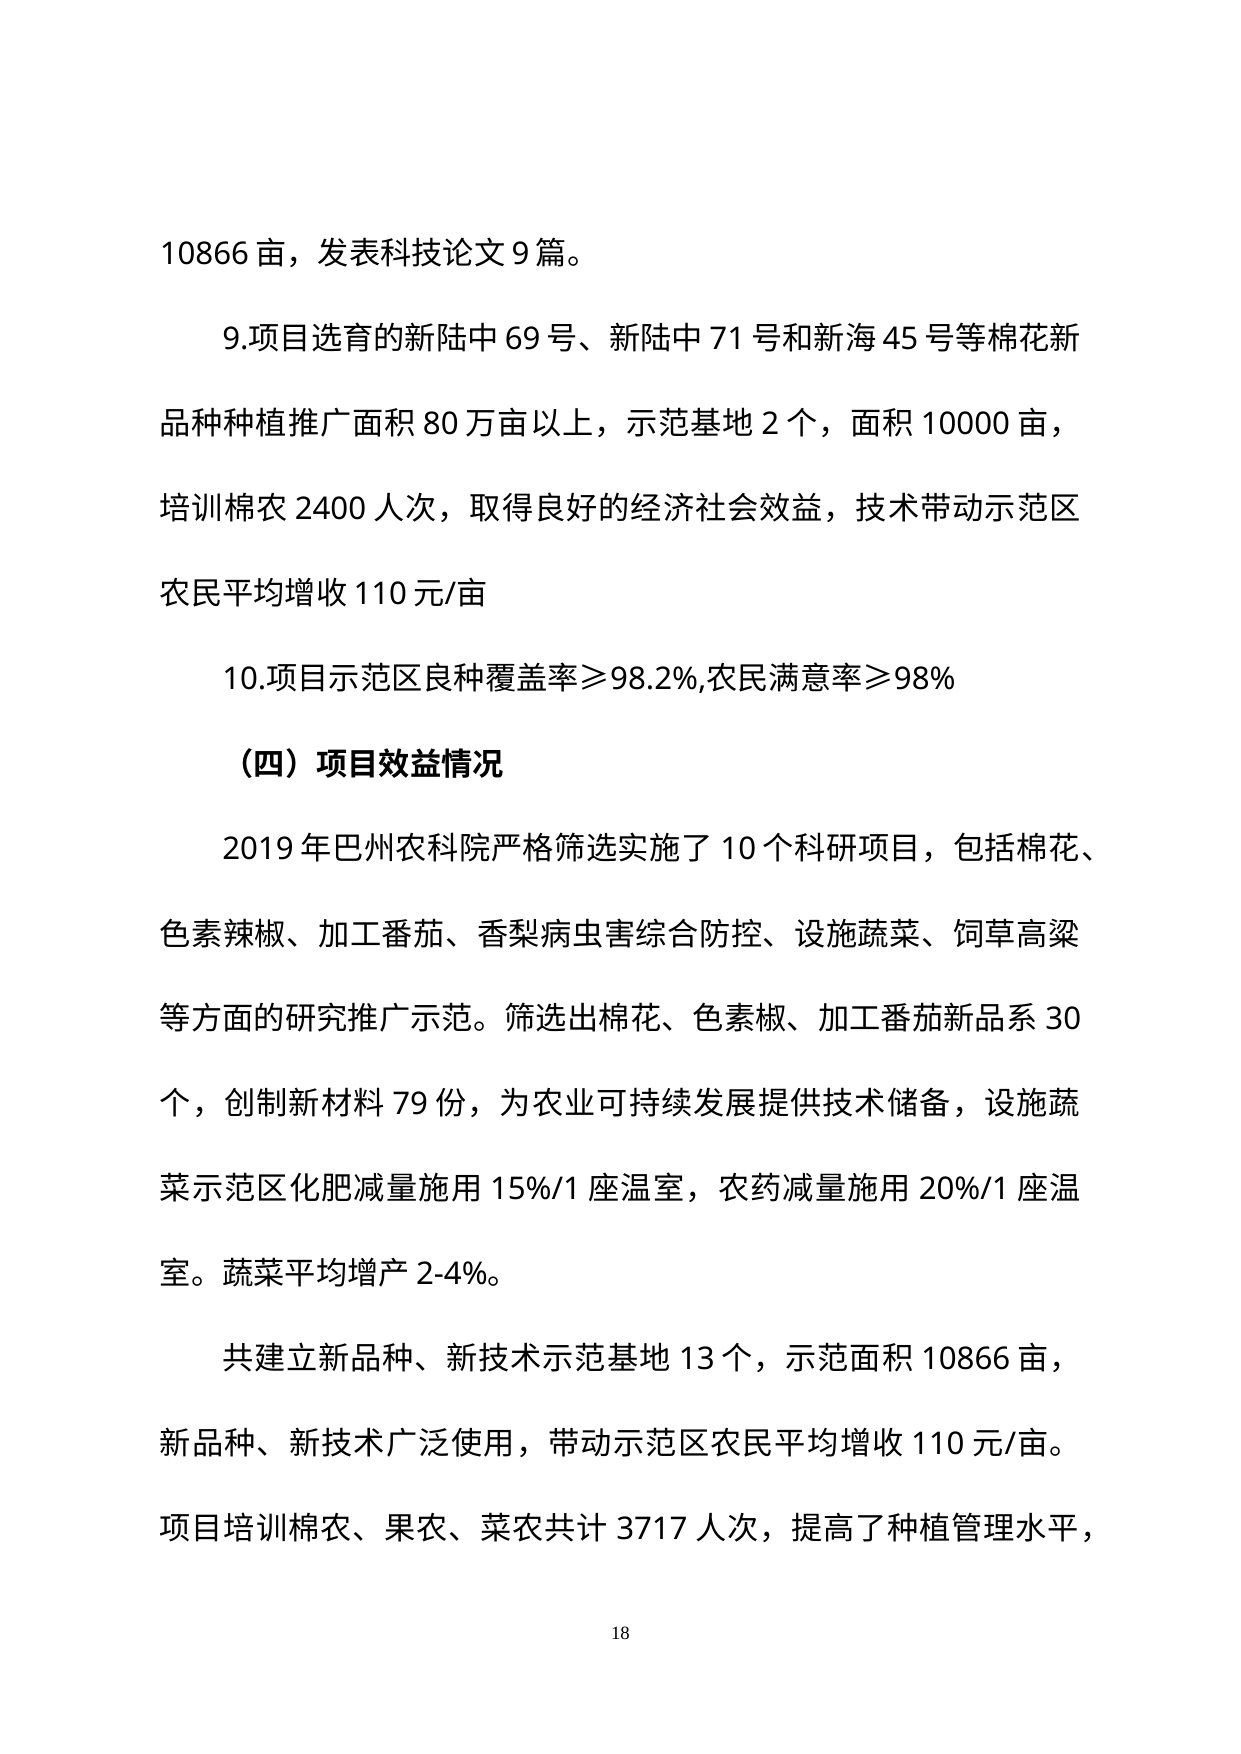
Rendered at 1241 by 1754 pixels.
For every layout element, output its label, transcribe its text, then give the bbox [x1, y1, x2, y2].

text 2019年巴州农科院严格筛选实施了10个科研项目，包括棉花、色素辣椒、加工番茄、香梨病虫害综合防控、设施蔬菜、饲草高粱等方面的研究推广示范。筛选出棉花、色素椒、加工番茄新品系30个，创制新材料79份，为农业可持续发展提供技术储备，设施蔬菜示范区化肥减量施用15%/1座温室，农药减量施用20%/1座温室。蔬菜平均增产2-4%。 [159, 804, 1081, 1314]
text 10.项目示范区良种覆盖率≥98.2%,农民满意率≥98% [159, 634, 1081, 719]
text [159, 209, 1081, 294]
text 9.项目选育的新陆中69号、新陆中71号和新海45号等棉花新品种种植推广面积80万亩以上，示范基地2个，面积10000亩，培训棉农2400人次，取得良好的经济社会效益，技术带动示范区农民平均增收110元/亩 [159, 294, 1081, 634]
text （四）项目效益情况 [159, 719, 1081, 804]
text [159, 1314, 1081, 1569]
